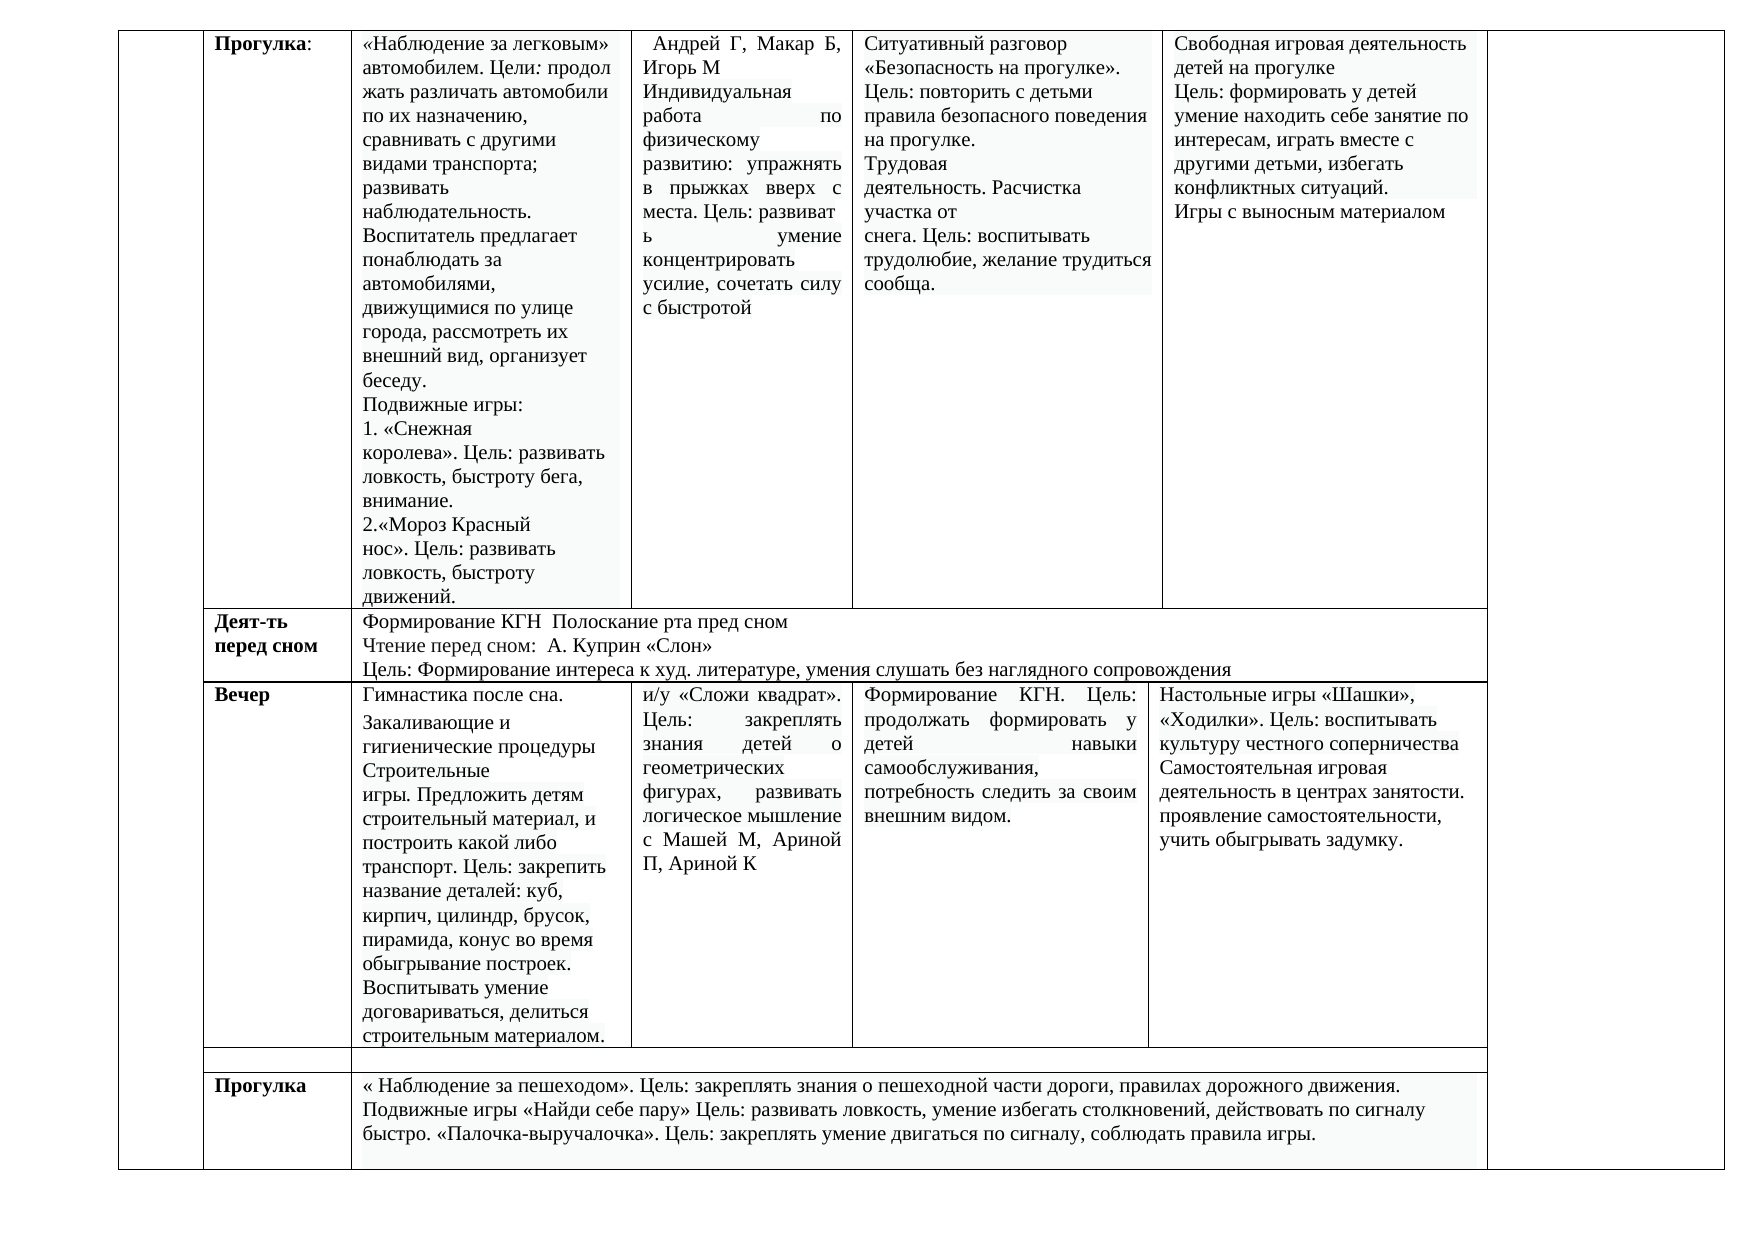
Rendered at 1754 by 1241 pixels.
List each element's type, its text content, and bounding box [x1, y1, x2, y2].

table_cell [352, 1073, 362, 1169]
table_cell Деят-ть перед сном [204, 609, 351, 681]
table_cell Прогулка: [204, 31, 351, 608]
table_cell [352, 1048, 1487, 1072]
table_cell Настольные игры «Шашки», «Ходилки». Цель: воспитывать культуру честного соперничества Самостоятельная игровая деятельность в центрах занятости. проявление самостоятельности, учить обыгрывать задумку. [1149, 683, 1487, 1047]
table_cell Гимнастика после сна. Закаливающие и гигиенические процедуры Строительные игры. Предложить детям строительный материал, и построить какой либо транспорт. Цель: закрепить название деталей: куб, кирпич, цилиндр, брусок, пирамида, конус во время обыгрывание построек. Воспитывать умение договариваться, делиться строительным материалом. [352, 683, 631, 1047]
table_cell Ситуативный разговор «Безопасность на прогулке». Цель: повторить с детьми правила безопасного поведения на прогулке. Трудовая деятельность. Расчистка участка от снега. Цель: воспитывать трудолюбие, желание трудиться сообща. [853, 31, 1162, 608]
table_cell Андрей Г, Макар Б, Игорь М Индивидуальная работа по физическому развитию: упражнять в прыжках вверх с места. Цель: развивать умение концентрировать усилие, сочетать силу с быстротой [632, 31, 852, 608]
table_cell Прогулка [204, 1073, 351, 1169]
table_cell Свободная игровая деятельность детей на прогулке Цель: формировать у детей умение находить себе занятие по интересам, играть вместе с другими детьми, избегать конфликтных ситуаций. Игры с выносным материалом [1163, 31, 1487, 608]
table_cell Формирование КГН. Цель: продолжать формировать у детей навыки самообслуживания, потребность следить за своим внешним видом. [853, 683, 1148, 1047]
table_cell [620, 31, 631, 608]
table_cell Вечер [204, 683, 351, 1047]
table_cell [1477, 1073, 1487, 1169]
table_cell [204, 1048, 351, 1072]
table_cell и/у «Сложи квадрат». Цель: закреплять знания детей о геометрических фигурах, развивать логическое мышление с Машей М, Ариной П, Ариной К [632, 683, 852, 1047]
table_cell Формирование КГН Полоскание рта пред сном Чтение перед сном: А. Куприн «Слон» Цель: Формирование интереса к худ. литературе, умения слушать без наглядного сопровождения [352, 609, 1487, 681]
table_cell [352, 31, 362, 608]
